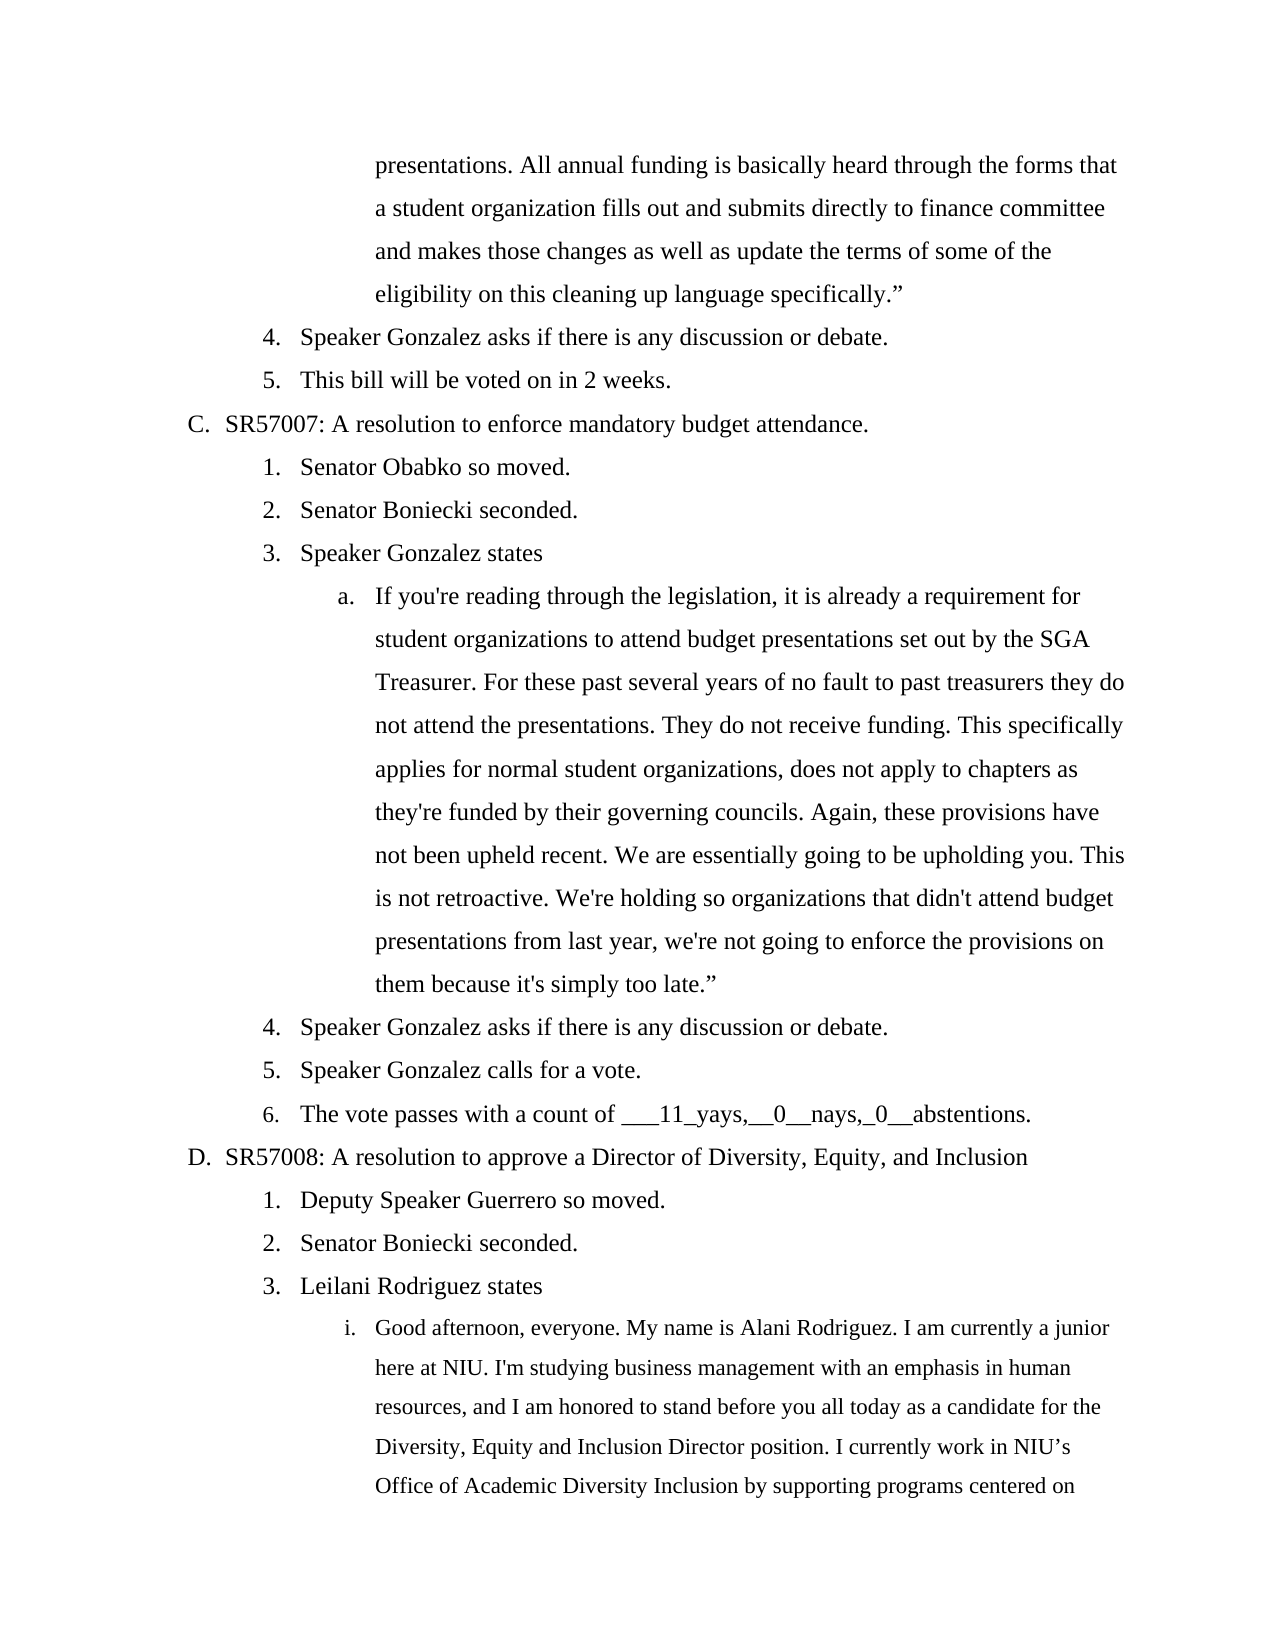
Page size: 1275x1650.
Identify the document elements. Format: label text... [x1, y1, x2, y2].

list This bill will be voted on in 2 weeks. [262, 366, 1125, 394]
list Senator Boniecki seconded. [262, 1228, 1125, 1257]
list Speaker Gonzalez asks if there is any discussion or debate. [262, 1012, 1125, 1041]
list Leilani Rodriguez states [262, 1271, 1125, 1300]
list Deputy Speaker Guerrero so moved. [262, 1185, 1125, 1214]
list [356, 1314, 1125, 1499]
list The vote passes with a count of ___11_yays,__0__nays,_0__abstentions. [262, 1099, 1125, 1127]
list Speaker Gonzalez asks if there is any discussion or debate. [262, 322, 1125, 351]
list Speaker Gonzalez states [262, 538, 1125, 567]
list Senator Boniecki seconded. [262, 495, 1125, 524]
list SR57007: A resolution to enforce mandatory budget attendance. [187, 409, 1125, 437]
list SR57008: A resolution to approve a Director of Diversity, Equity, and Inclusion [187, 1142, 1125, 1171]
list Speaker Gonzalez calls for a vote. [262, 1056, 1125, 1084]
list Senator Obabko so moved. [262, 452, 1125, 481]
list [356, 150, 1125, 308]
list If you're reading through the legislation, it is already a requirement for student organizations to attend budget presentations set out by the SGA Treasurer. For these past several years of no fault to past treasurers they do not attend the presentations. They do not receive funding. This specifically applies for normal student organizations, does not apply to chapters as they're funded by their governing councils. Again, these provisions have not been upheld recent. We are essentially going to be upholding you. This is not retroactive. We're holding so organizations that didn't attend budget presentations from last year, we're not going to enforce the provisions on them because it's simply too late.” [337, 581, 1125, 998]
